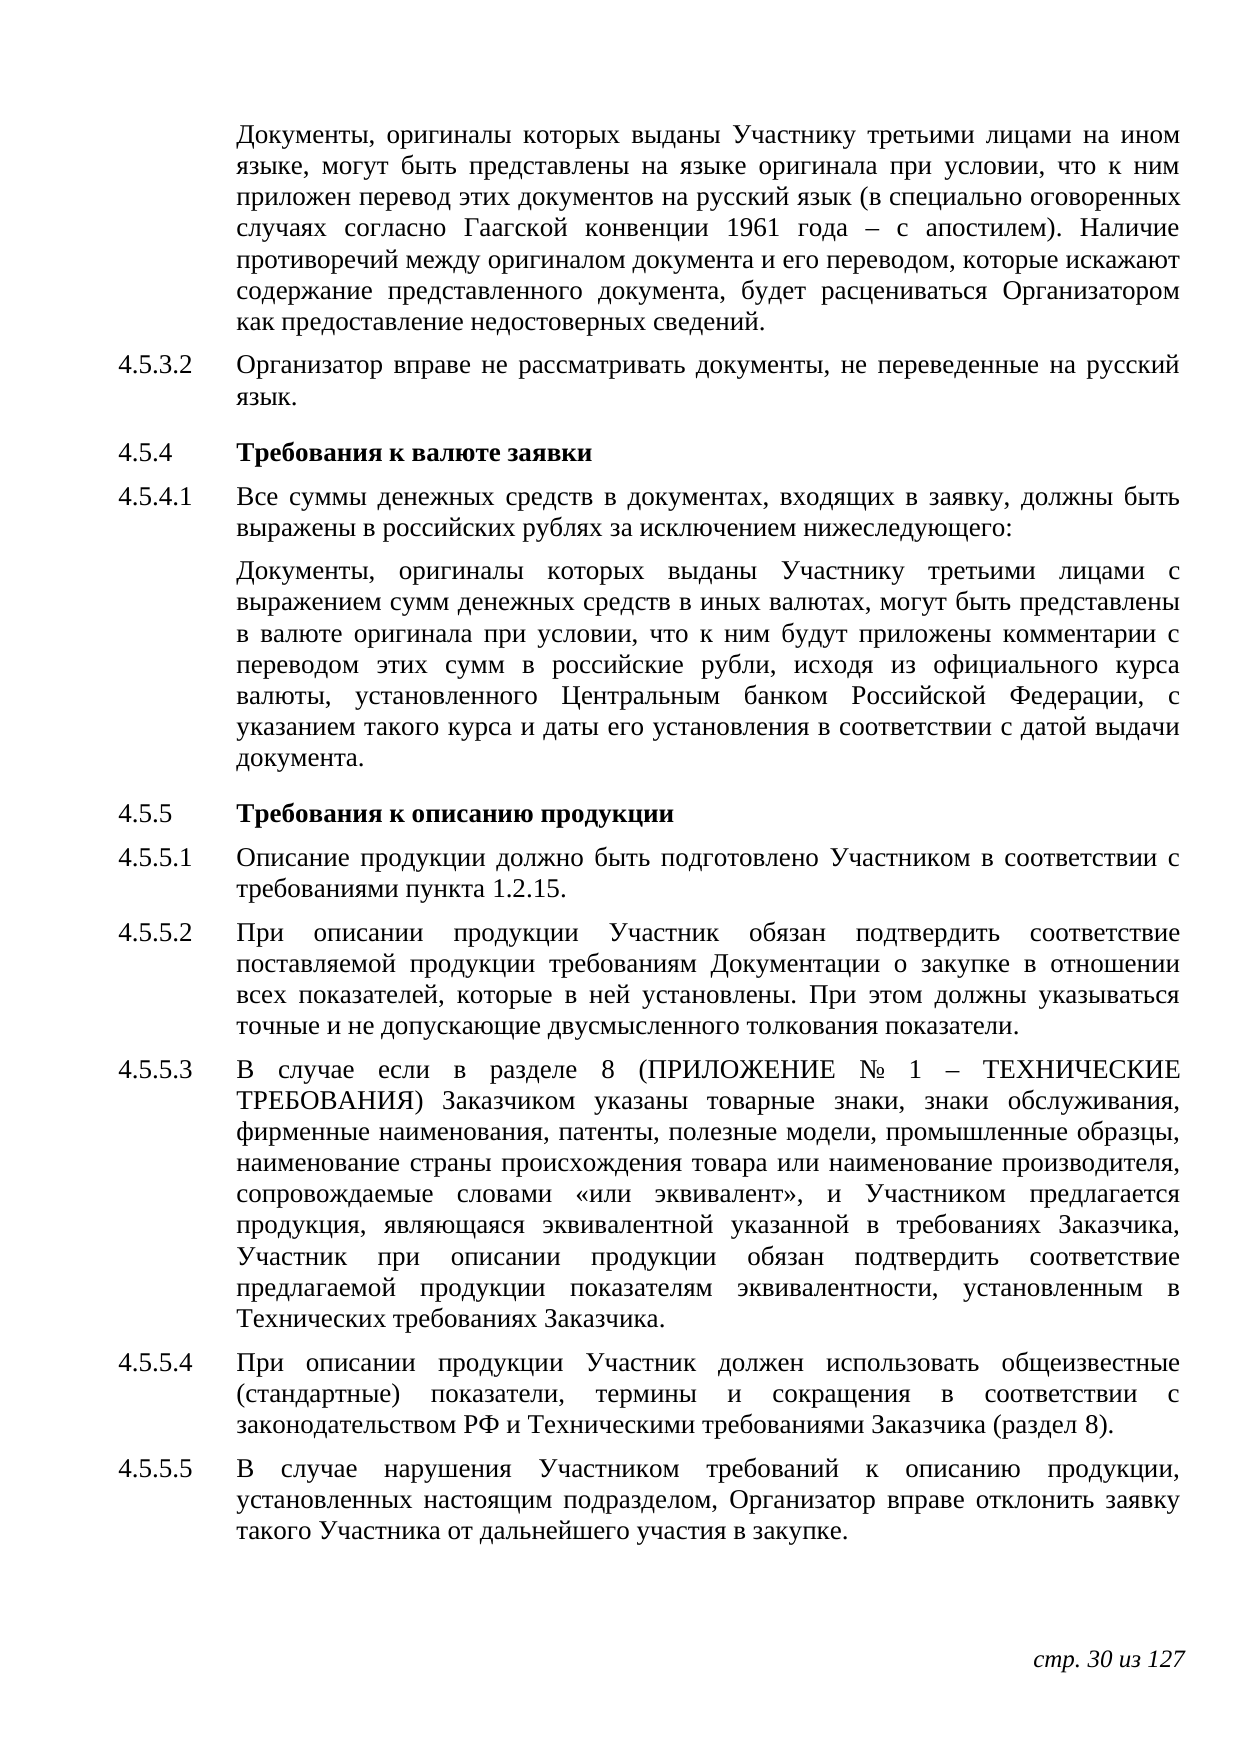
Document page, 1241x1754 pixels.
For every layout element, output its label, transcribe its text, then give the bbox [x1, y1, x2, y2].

text При описании продукции Участник должен использовать общеизвестные (стандартные) показатели, термины и сокращения в соответствии с законодательством РФ и Техническими требованиями Заказчика (раздел 8). [118, 1346, 1181, 1439]
text Требования к описанию продукции [118, 797, 1181, 828]
list Организатор вправе не рассматривать документы, не переведенные на русский язык. [118, 349, 1181, 411]
text Описание продукции должно быть подготовлено Участником в соответствии с требованиями пункта 1.2.15. [118, 841, 1181, 903]
list Все суммы денежных средств в документах, входящих в заявку, должны быть выражены в российских рублях за исключением нижеследующего: [118, 479, 1181, 542]
text В случае если в разделе 8 (ПРИЛОЖЕНИЕ № 1 – ТЕХНИЧЕСКИЕ ТРЕБОВАНИЯ) Заказчиком указаны товарные знаки, знаки обслуживания, фирменные наименования, патенты, полезные модели, промышленные образцы, наименование страны происхождения товара или наименование производителя, сопровождаемые словами «или эквивалент», и Участником предлагается продукция, являющаяся эквивалентной указанной в требованиях Заказчика, Участник при описании продукции обязан подтвердить соответствие предлагаемой продукции показателям эквивалентности, установленным в Технических требованиях Заказчика. [118, 1053, 1181, 1333]
text Документы, оригиналы которых выданы Участнику третьими лицами с выражением сумм денежных средств в иных валютах, могут быть представлены в валюте оригинала при условии, что к ним будут приложены комментарии с переводом этих сумм в российские рубли, исходя из официального курса валюты, установленного Центральным банком Российской Федерации, с указанием такого курса и даты его установления в соответствии с датой выдачи документа. [236, 554, 1181, 772]
text В случае нарушения Участником требований к описанию продукции, установленных настоящим подразделом, Организатор вправе отклонить заявку такого Участника от дальнейшего участия в закупке. [118, 1452, 1181, 1545]
text При описании продукции Участник обязан подтвердить соответствие поставляемой продукции требованиям Документации о закупке в отношении всех показателей, которые в ней установлены. При этом должны указываться точные и не допускающие двусмысленного толкования показатели. [118, 916, 1181, 1040]
text Требования к валюте заявки [118, 436, 1181, 467]
text Документы, оригиналы которых выданы Участнику третьими лицами на ином языке, могут быть представлены на языке оригинала при условии, что к ним приложен перевод этих документов на русский язык (в специально оговоренных случаях согласно Гаагской конвенции 1961 года – с апостилем). Наличие противоречий между оригиналом документа и его переводом, которые искажают содержание представленного документа, будет расцениваться Организатором как предоставление недостоверных сведений. [236, 118, 1181, 336]
